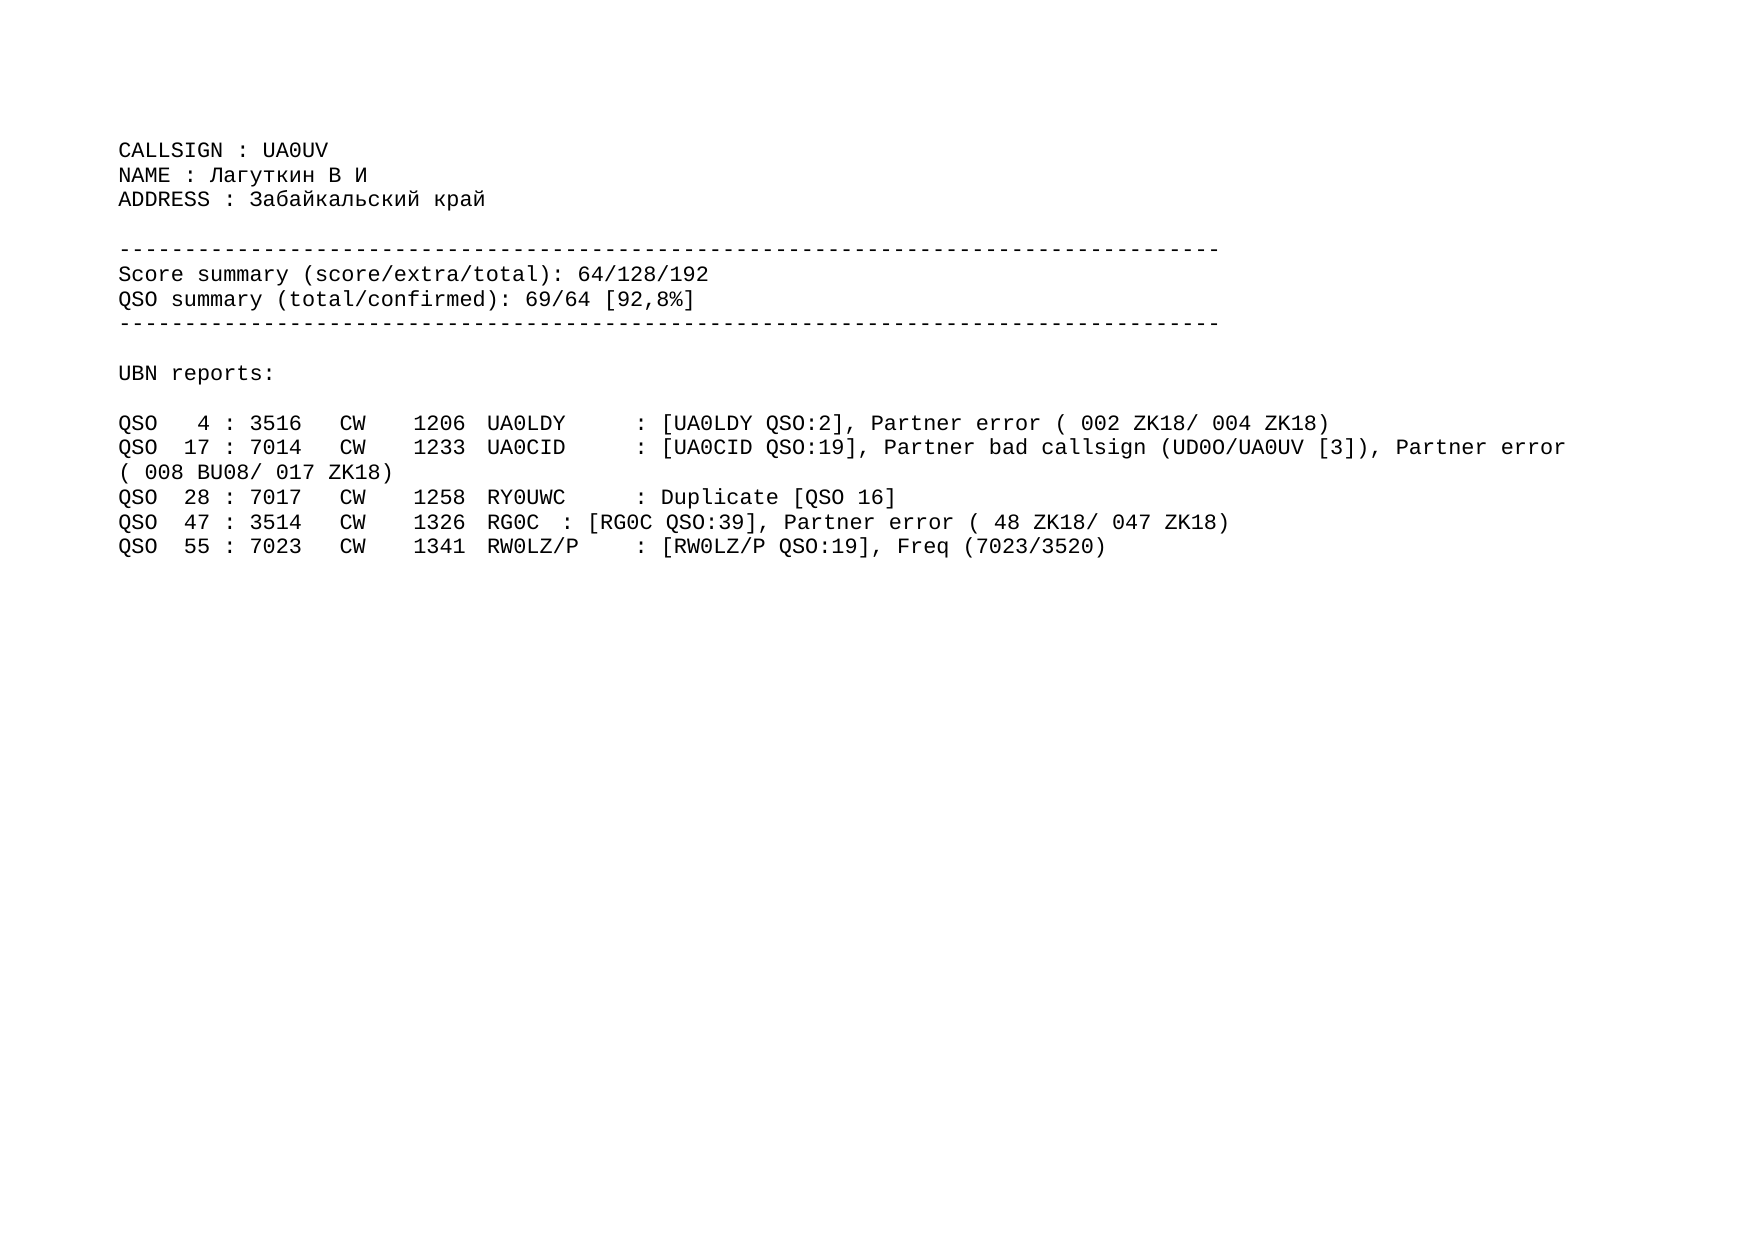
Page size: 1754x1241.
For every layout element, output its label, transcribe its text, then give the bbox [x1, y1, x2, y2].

text UBN reports: [118, 362, 1636, 387]
text QSO 28 : 7017 CW 1258 RY0UWC : Duplicate [QSO 16] [118, 486, 1636, 511]
text QSO 17 : 7014 CW 1233 UA0CID : [UA0CID QSO:19], Partner bad callsign (UD0O/UA0UV [3]), Partner error ( 008 BU08/ 017 ZK18) [118, 436, 1636, 486]
text QSO summary (total/confirmed): 69/64 [92,8%] [118, 288, 1636, 312]
text QSO 47 : 3514 CW 1326 RG0C : [RG0C QSO:39], Partner error ( 48 ZK18/ 047 ZK18) [118, 511, 1636, 536]
text ------------------------------------------------------------------------------------ [118, 238, 1636, 263]
text CALLSIGN : UA0UV [118, 139, 1636, 164]
text ADDRESS : Забайкальский край [118, 188, 1636, 213]
text NAME : Лагуткин В И [118, 164, 1636, 188]
text QSO 55 : 7023 CW 1341 RW0LZ/P : [RW0LZ/P QSO:19], Freq (7023/3520) [118, 536, 1636, 560]
text ------------------------------------------------------------------------------------ [118, 312, 1636, 337]
text QSO 4 : 3516 CW 1206 UA0LDY : [UA0LDY QSO:2], Partner error ( 002 ZK18/ 004 ZK18) [118, 412, 1636, 436]
text Score summary (score/extra/total): 64/128/192 [118, 263, 1636, 288]
